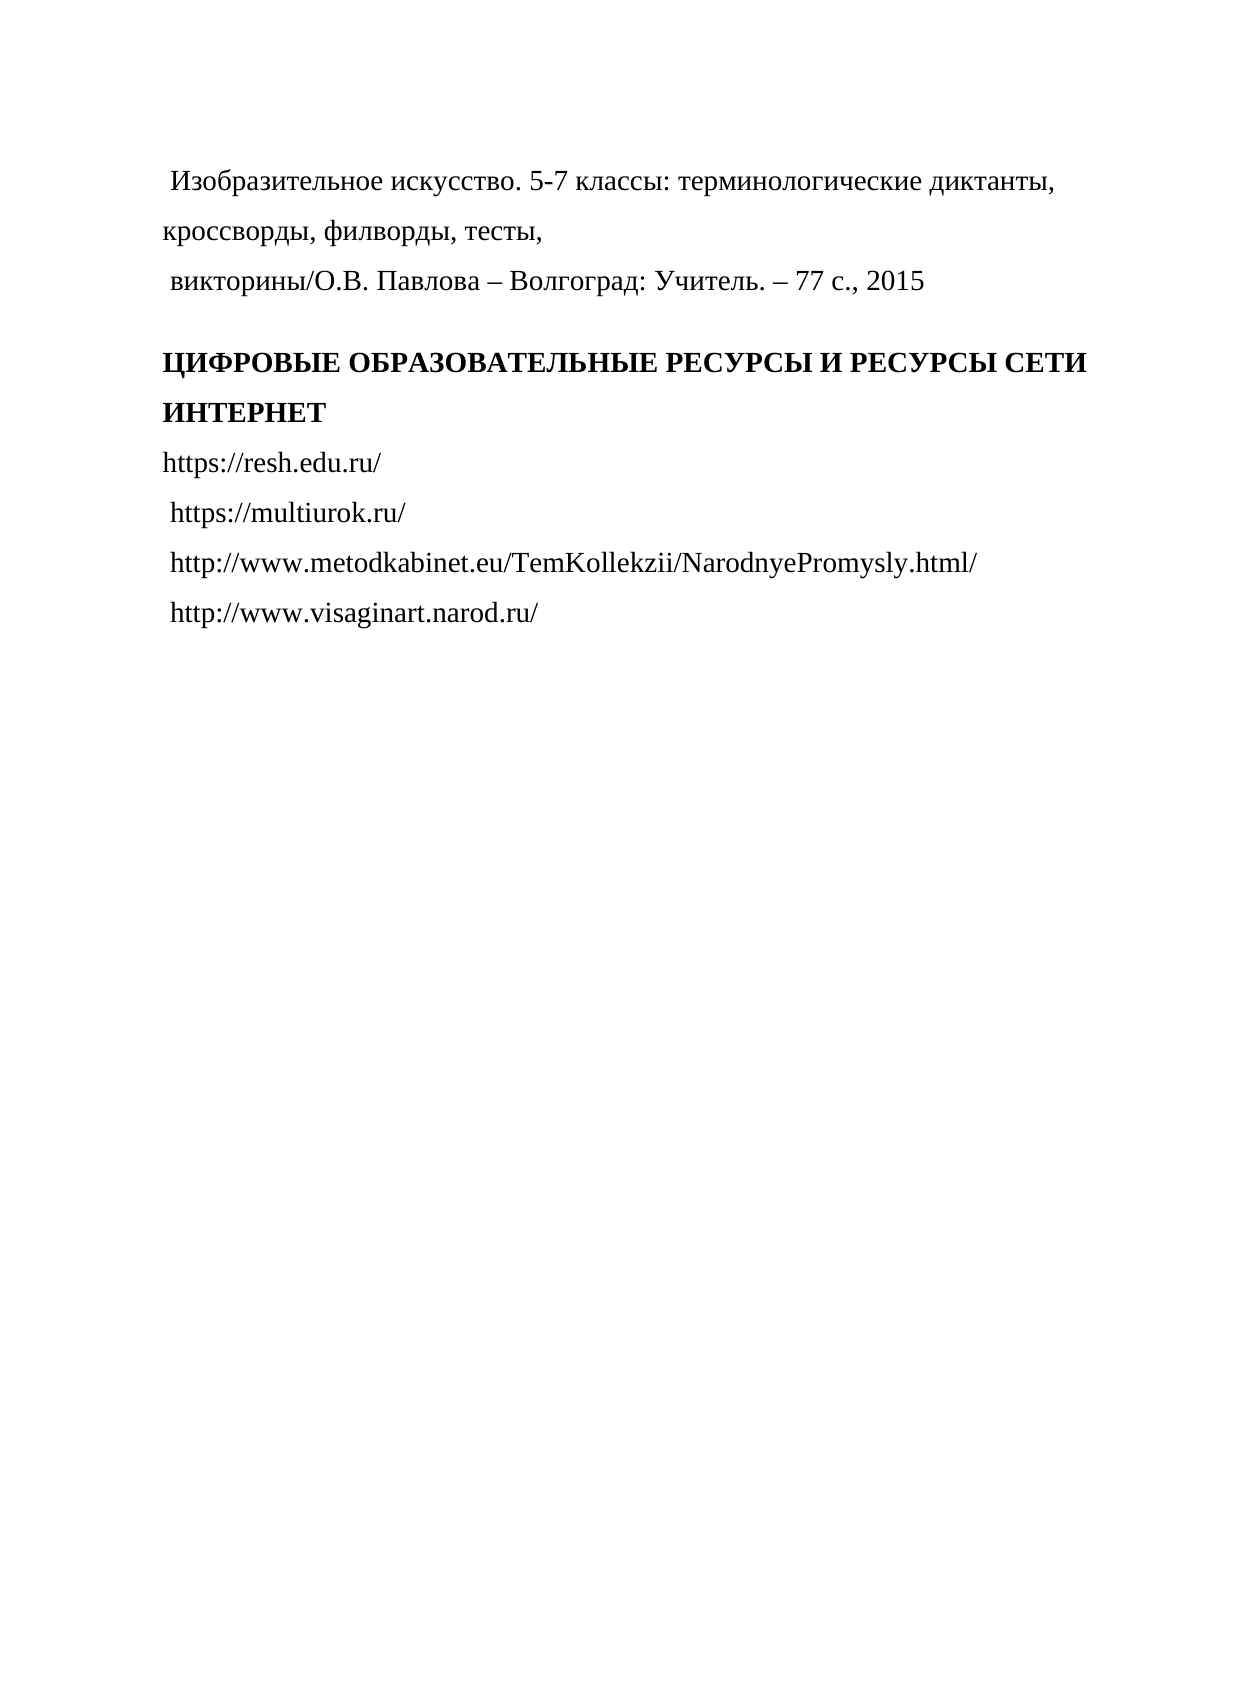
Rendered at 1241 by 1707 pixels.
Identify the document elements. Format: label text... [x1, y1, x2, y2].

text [162, 150, 1090, 300]
text ЦИФРОВЫЕ ОБРАЗОВАТЕЛЬНЫЕ РЕСУРСЫ И РЕСУРСЫ СЕТИ ИНТЕРНЕТ [162, 332, 1090, 432]
text ​​‌https://resh.edu.ru/ https://multiurok.ru/ http://www.metodkabinet.eu/TemKollekzii/NarodnyePromysly.html/ http://www.visaginart.narod.ru/‌​ [162, 432, 1090, 632]
